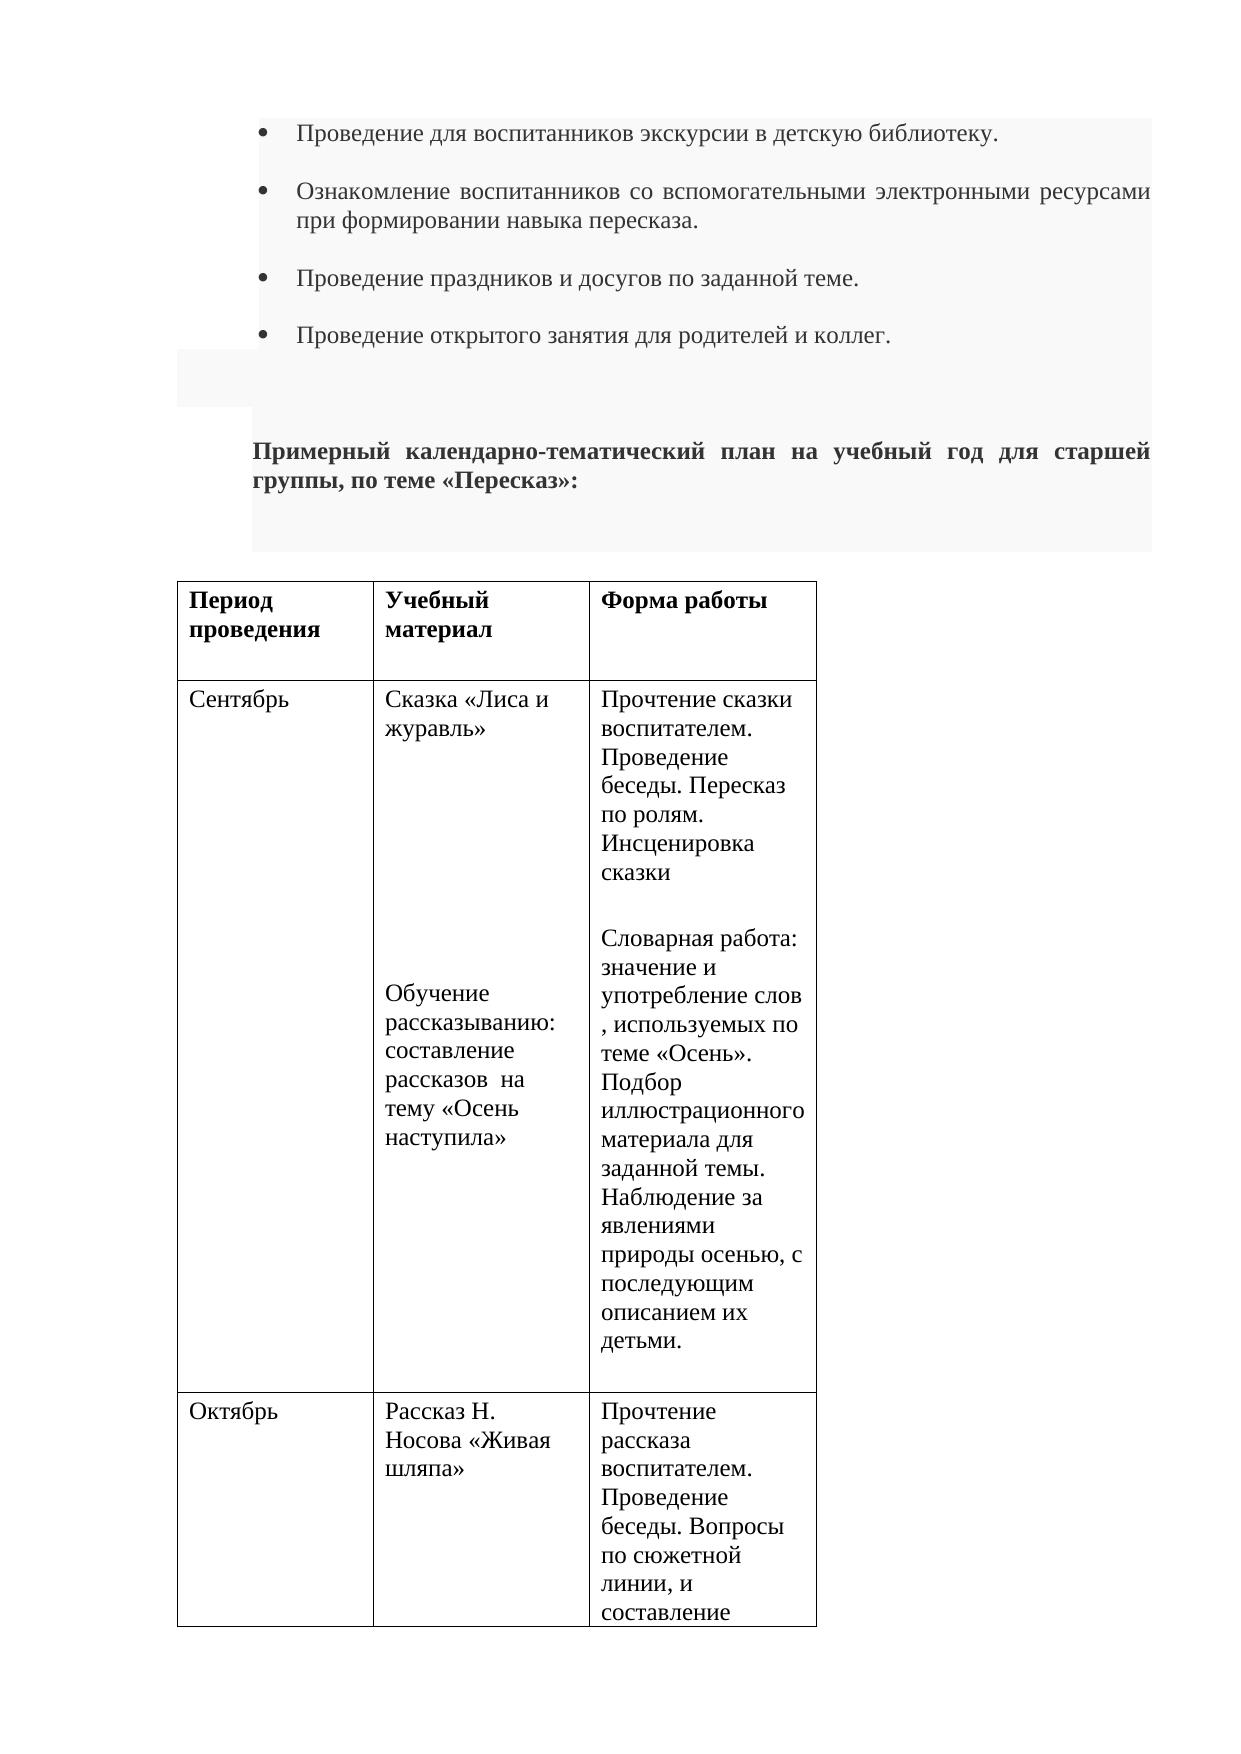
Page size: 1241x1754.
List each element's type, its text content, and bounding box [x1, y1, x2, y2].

table_header Учебный материал [374, 582, 589, 680]
list Проведение для воспитанников экскурсии в детскую библиотеку. [259, 118, 1152, 147]
table_cell Октябрь [178, 1393, 373, 1626]
list Ознакомление воспитанников со вспомогательными электронными ресурсами при формировании навыка пересказа. [259, 176, 1152, 233]
table_cell Прочтение сказки воспитателем. Проведение беседы. Пересказ по ролям. Инсценировка сказки Словарная работа: значение и употребление слов , используемых по теме «Осень». Подбор иллюстрационного материала для заданной темы. Наблюдение за явлениями природы осенью, с последующим описанием их детьми. [590, 681, 816, 1392]
table_header Период проведения [178, 582, 373, 680]
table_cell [374, 1393, 589, 1626]
text Примерный календарно-тематический план на учебный год для старшей группы, по теме «Пересказ»: [252, 436, 1152, 494]
table_cell Сентябрь [178, 681, 373, 1392]
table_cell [590, 1393, 816, 1626]
list Проведение праздников и досугов по заданной теме. [259, 263, 1152, 291]
table_cell Сказка «Лиса и журавль» Обучение рассказыванию: составление рассказов на тему «Осень наступила» [374, 681, 589, 1392]
list Проведение открытого занятия для родителей и коллег. [259, 321, 1152, 349]
table_header Форма работы [590, 582, 816, 680]
